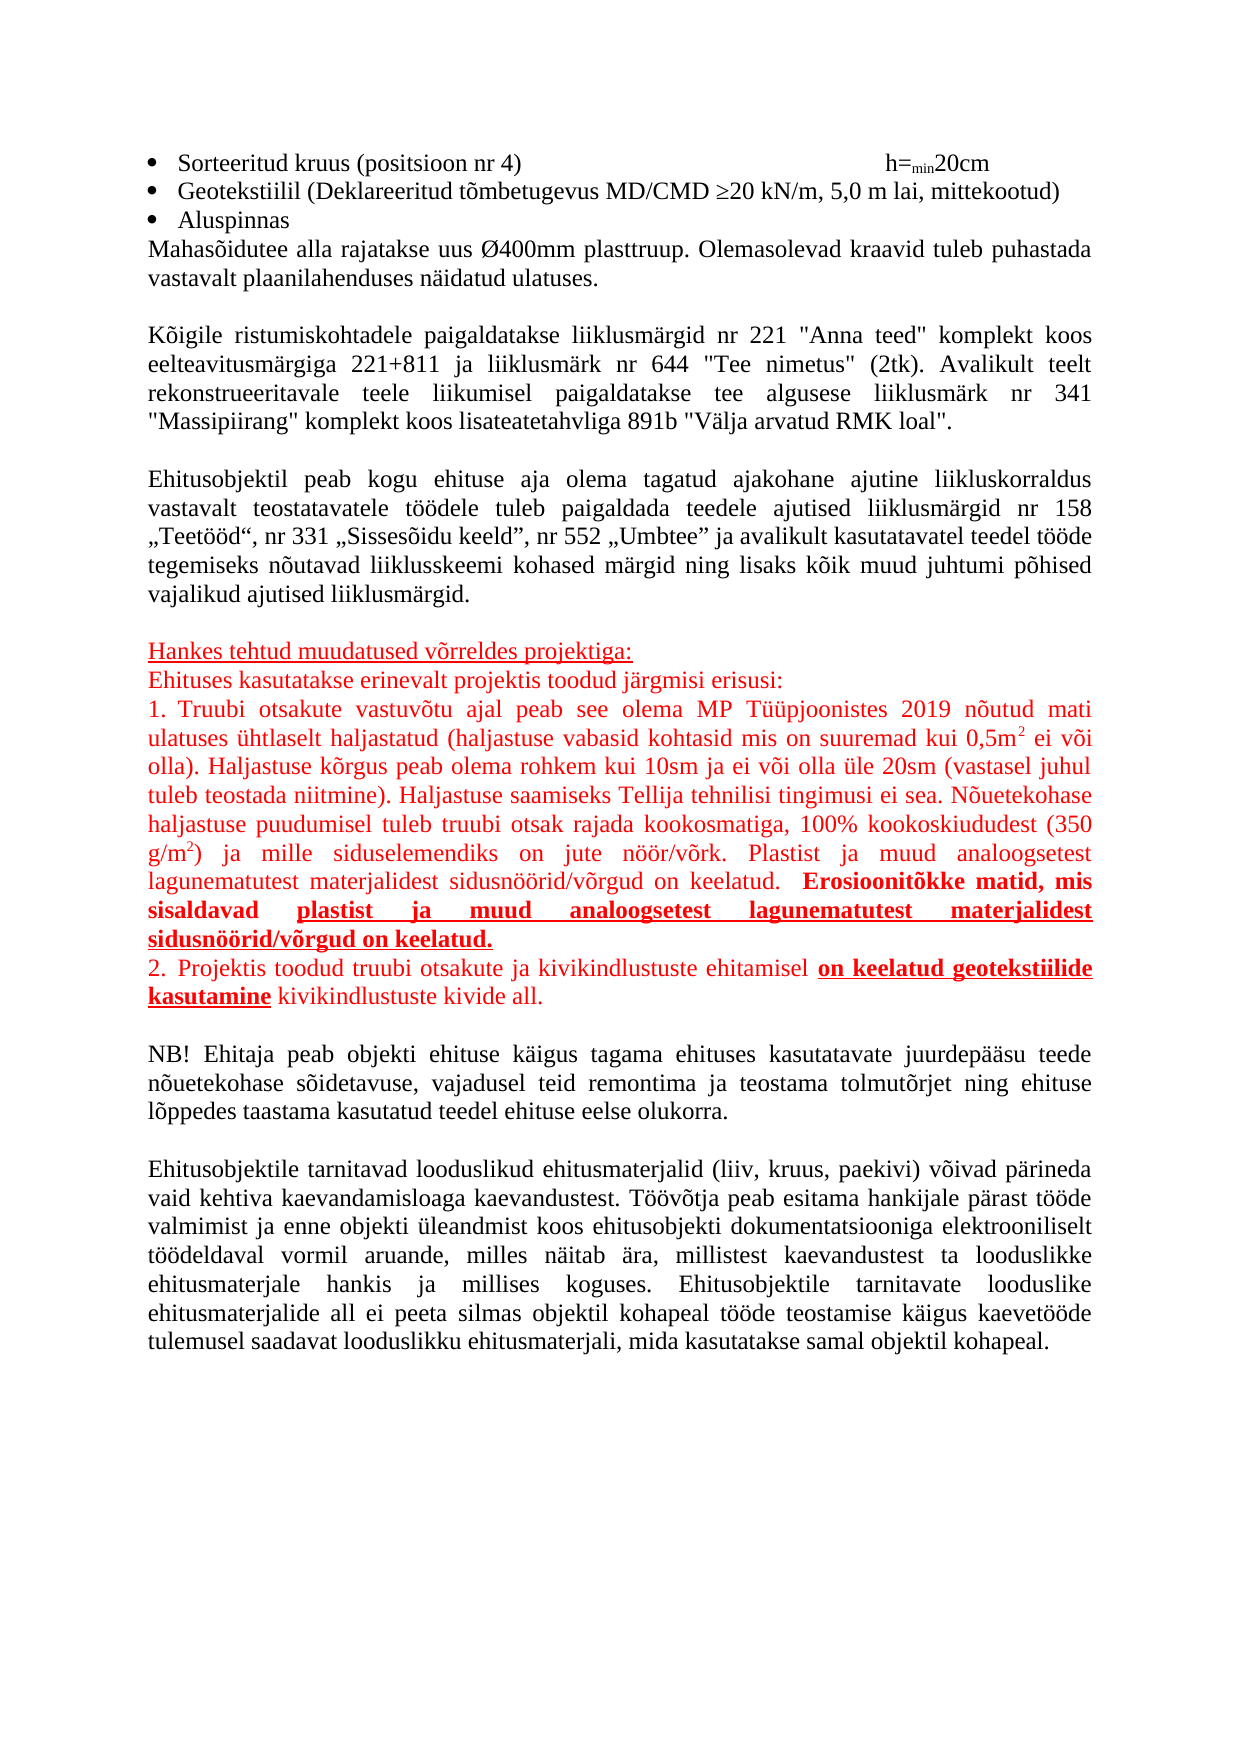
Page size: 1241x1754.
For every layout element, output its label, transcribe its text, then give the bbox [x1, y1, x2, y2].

text Kõigile ristumiskohtadele paigaldatakse liiklusmärgid nr 221 "Anna teed" komplekt koos eelteavitusmärgiga 221+811 ja liiklusmärk nr 644 "Tee nimetus" (2tk). Avalikult teelt rekonstrueeritavale teele liikumisel paigaldatakse tee algusese liiklusmärk nr 341 "Massipiirang" komplekt koos lisateatetahvliga 891b "Välja arvatud RMK loal". [148, 320, 1093, 435]
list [148, 176, 1093, 205]
list Truubi otsakute vastuvõtu ajal peab see olema MP Tüüpjoonistes 2019 nõutud mati ulatuses ühtlaselt haljastatud (haljastuse vabasid kohtasid mis on suuremad kui 0,5m2 ei või olla). Haljastuse kõrgus peab olema rohkem kui 10sm ja ei või olla üle 20sm (vastasel juhul tuleb teostada niitmine). Haljastuse saamiseks Tellija tehnilisi tingimusi ei sea. Nõuetekohase haljastuse puudumisel tuleb truubi otsak rajada kookosmatiga, 100% kookoskiududest (350 g/m2) ja mille siduselemendiks on jute nöör/võrk. Plastist ja muud analoogsetest lagunematutest materjalidest sidusnöörid/võrgud on keelatud. Erosioonitõkke matid, mis sisaldavad plastist ja muud analoogsetest lagunematutest materjalidest sidusnöörid/võrgud on keelatud. [148, 694, 1093, 953]
list Projektis toodud truubi otsakute ja kivikindlustuste ehitamisel on keelatud geotekstiilide kasutamine kivikindlustuste kivide all. [148, 953, 1093, 1010]
text Hankes tehtud muudatused võrreldes projektiga: [148, 636, 1093, 665]
text NB! Ehitaja peab objekti ehituse käigus tagama ehituses kasutatavate juurdepääsu teede nõuetekohase sõidetavuse, vajadusel teid remontima ja teostama tolmutõrjet ning ehituse lõppedes taastama kasutatud teedel ehituse eelse olukorra. [148, 1039, 1093, 1125]
text Ehitusobjektil peab kogu ehituse aja olema tagatud ajakohane ajutine liikluskorraldus vastavalt teostatavatele töödele tuleb paigaldada teedele ajutised liiklusmärgid nr 158 „Teetööd“, nr 331 „Sissesõidu keeld”, nr 552 „Umbtee” ja avalikult kasutatavatel teedel tööde tegemiseks nõutavad liiklusskeemi kohased märgid ning lisaks kõik muud juhtumi põhised vajalikud ajutised liiklusmärgid. [148, 464, 1093, 608]
text Ehituses kasutatakse erinevalt projektis toodud järgmisi erisusi: [148, 665, 1093, 694]
list Aluspinnas [148, 205, 1093, 234]
list Sorteeritud kruus (positsioon nr 4) h=min20cm [148, 148, 1093, 176]
text Ehitusobjektile tarnitavad looduslikud ehitusmaterjalid (liiv, kruus, paekivi) võivad pärineda vaid kehtiva kaevandamisloaga kaevandustest. Töövõtja peab esitama hankijale pärast tööde valmimist ja enne objekti üleandmist koos ehitusobjekti dokumentatsiooniga elektrooniliselt töödeldaval vormil aruande, milles näitab ära, millistest kaevandustest ta looduslikke ehitusmaterjale hankis ja millises koguses. Ehitusobjektile tarnitavate looduslike ehitusmaterjalide all ei peeta silmas objektil kohapeal tööde teostamise käigus kaevetööde tulemusel saadavat looduslikku ehitusmaterjali, mida kasutatakse samal objektil kohapeal. [148, 1154, 1093, 1355]
text Mahasõidutee alla rajatakse uus Ø400mm plasttruup. Olemasolevad kraavid tuleb puhastada vastavalt plaanilahenduses näidatud ulatuses. [148, 234, 1093, 291]
